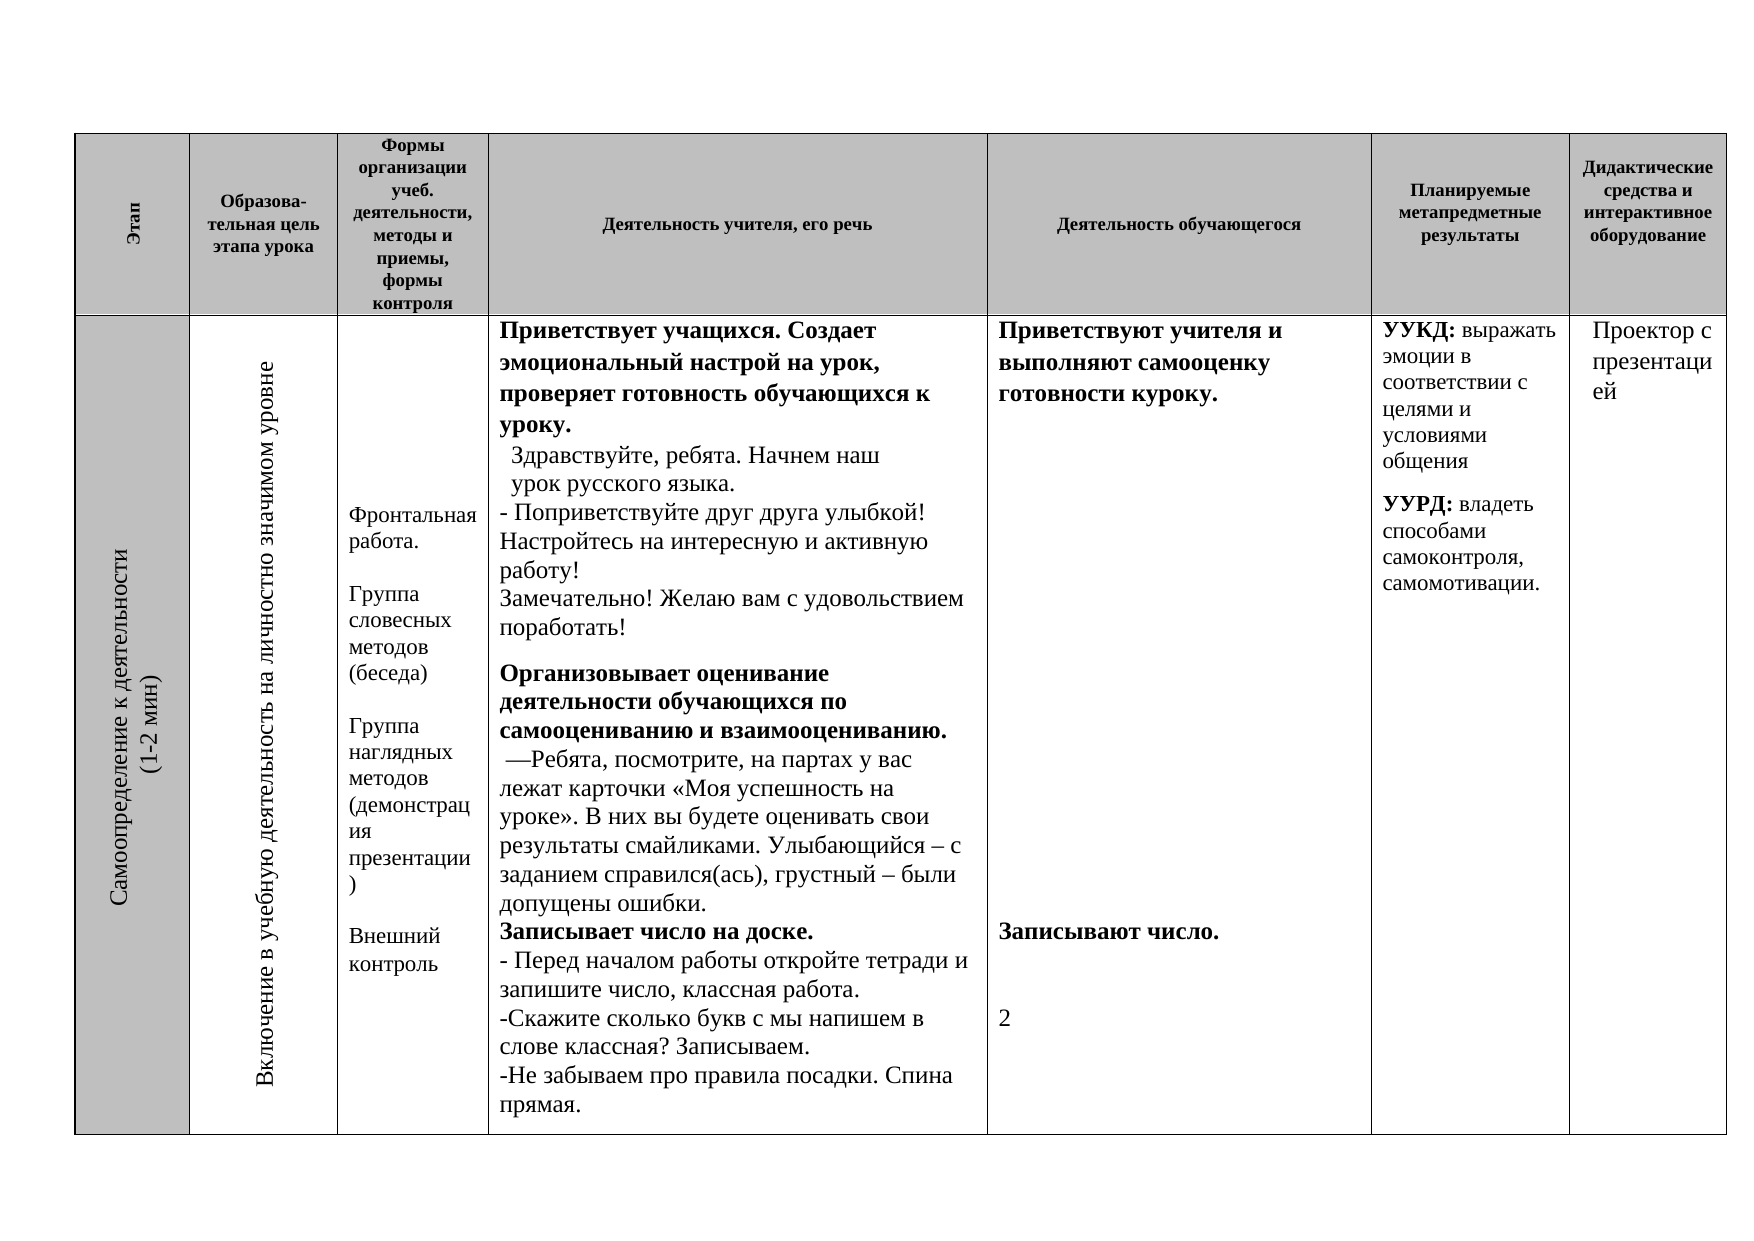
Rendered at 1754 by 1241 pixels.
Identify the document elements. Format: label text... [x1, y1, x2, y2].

table_cell Проектор с презентацией [1570, 316, 1726, 1134]
table_cell Самоопределение к деятельности (1-2 мин) [76, 316, 189, 1134]
table_cell Приветствует учащихся. Создает эмоциональный настрой на урок, проверяет готовность обучающихся к уроку. Здравствуйте, ребята. Начнем наш урок русского языка. - Поприветствуйте друг друга улыбкой! Настройтесь на интересную и активную работу! Замечательно! Желаю вам с удовольствием поработать! Организовывает оценивание деятельности обучающихся по самооцениванию и взаимооцениванию. —Ребята, посмотрите, на партах у вас лежат карточки «Моя успешность на уроке». В них вы будете оценивать свои результаты смайликами. Улыбающийся – с заданием справился(ась), грустный – были допущены ошибки. Записывает число на доске. - Перед началом работы откройте тетради и запишите число, классная работа. -Скажите сколько букв с мы напишем в слове классная? Записываем. -Не забываем про правила посадки. Спина прямая. [489, 316, 987, 1134]
table_header Планируемые метапредметные результаты [1372, 134, 1569, 314]
table_cell УУКД: выражать эмоции в соответствии с целями и условиями общения УУРД: владеть способами самоконтроля, самомотивации. [1372, 316, 1569, 1134]
table_cell Включение в учебную деятельность на личностно значимом уровне [190, 316, 337, 1134]
table_header Формы организации учеб. деятельности, методы и приемы, формы контроля [338, 134, 488, 314]
table_header Образова-тельная цель этапа урока [190, 134, 337, 314]
table_cell Приветствуют учителя и выполняют самооценку готовности куроку. Записывают число. 2 [988, 316, 1371, 1134]
table_header Деятельность обучающегося [988, 134, 1371, 314]
table_header Этап [76, 134, 189, 314]
table_cell Фронтальная работа. Группа словесных методов (беседа) Группа наглядных методов (демонстрация презентации) Внешний контроль [338, 316, 488, 1134]
table_header Дидактические средства и интерактивное оборудование [1570, 134, 1726, 314]
table_header Деятельность учителя, его речь [489, 134, 987, 314]
